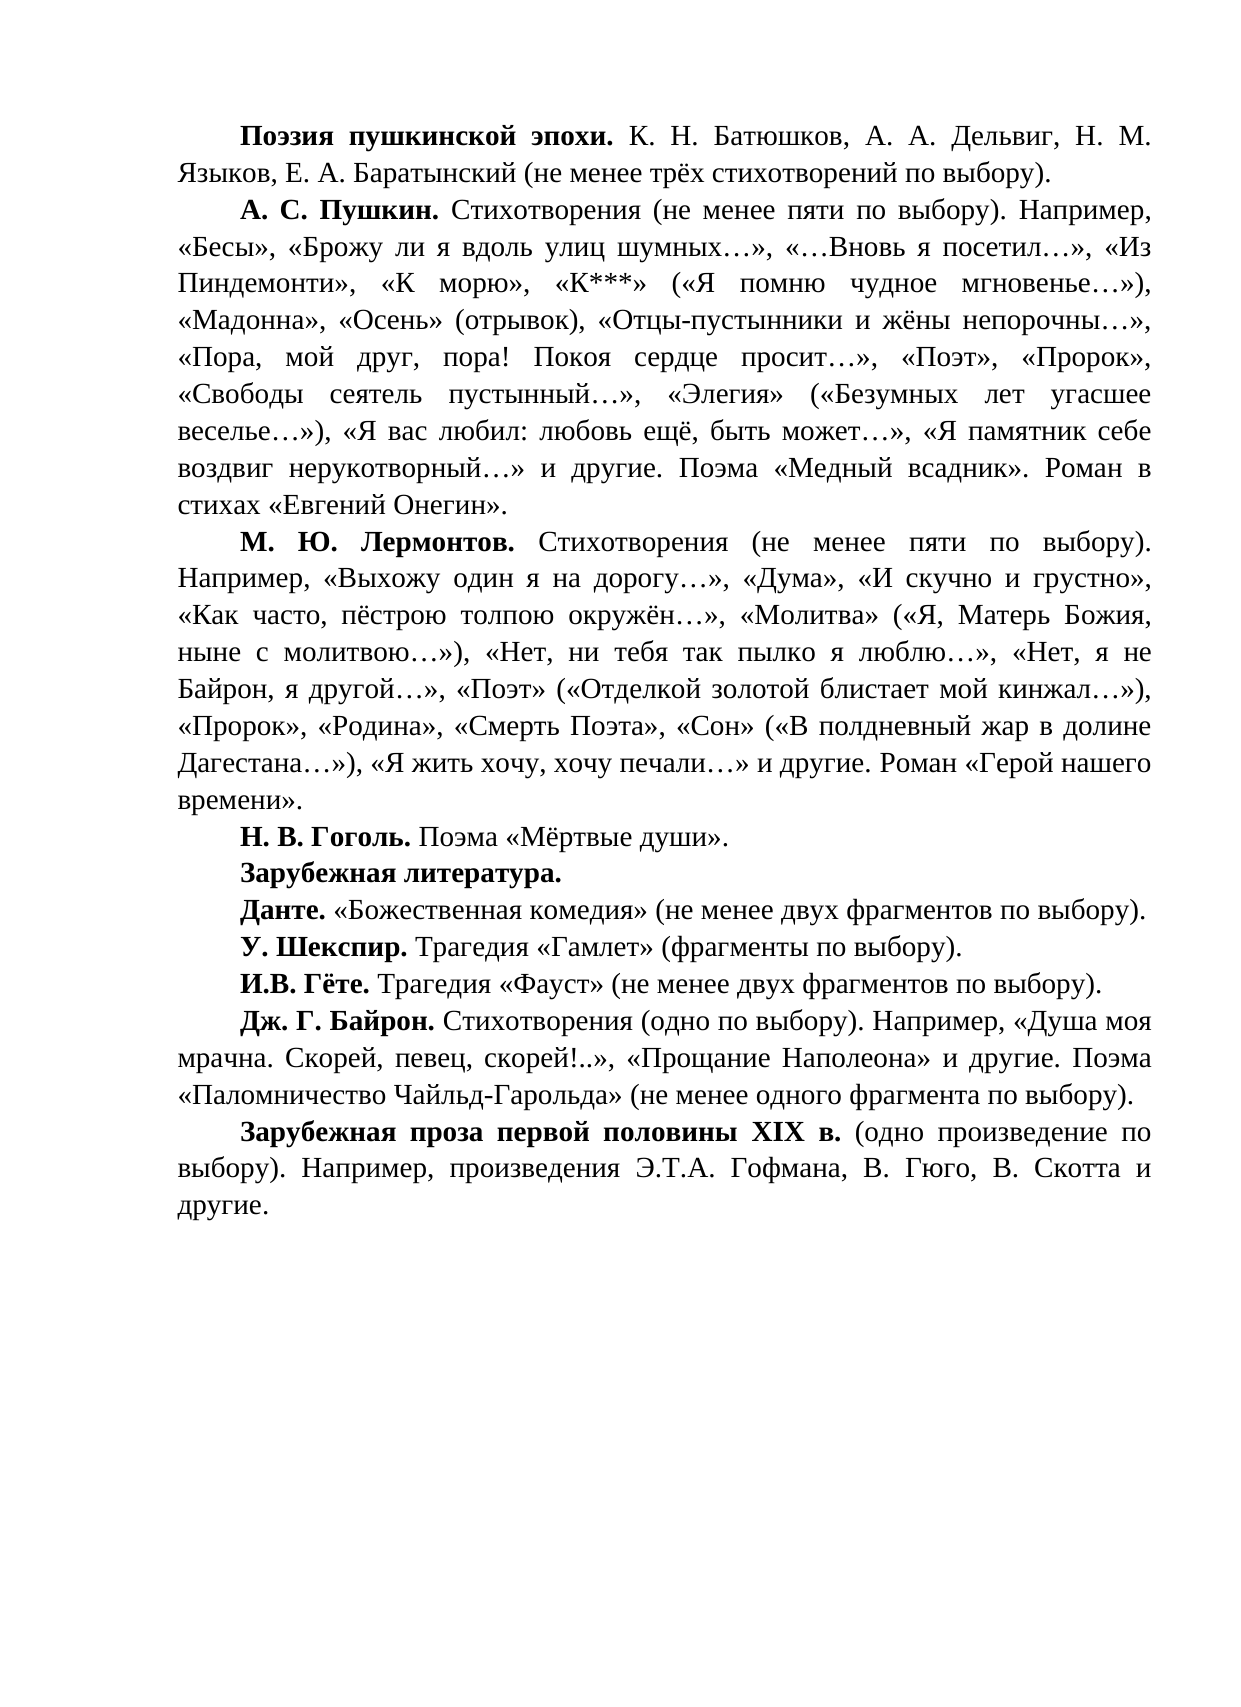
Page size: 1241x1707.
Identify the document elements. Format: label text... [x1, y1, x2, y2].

text У. Шекспир. Трагедия «Гамлет» (фрагменты по выбору). [177, 929, 1152, 963]
text Зарубежная проза первой половины XIX в. (одно произведение по выбору). Например, произведения Э.Т.А. Гофмана, В. Гюго, В. Скотта и другие. [177, 1114, 1152, 1221]
text М. Ю. Лермонтов. Стихотворения (не менее пяти по выбору). Например, «Выхожу один я на дорогу…», «Дума», «И скучно и грустно», «Как часто, пёстрою толпою окружён…», «Молитва» («Я, Матерь Божия, ныне с молитвою…»), «Нет, ни тебя так пылко я люблю…», «Нет, я не Байрон, я другой…», «Поэт» («Отделкой золотой блистает мой кинжал…»), «Пророк», «Родина», «Смерть Поэта», «Сон» («В полдневный жар в долине Дагестана…»), «Я жить хочу, хочу печали…» и другие. Роман «Герой нашего времени». [177, 524, 1152, 815]
text И.В. Гёте. Трагедия «Фауст» (не менее двух фрагментов по выбору). [177, 966, 1152, 1000]
text Данте. «Божественная комедия» (не менее двух фрагментов по выбору). [177, 892, 1152, 926]
text Дж. Г. Байрон. Стихотворения (одно по выбору). Например, «Душа моя мрачна. Скорей, певец, скорей!..», «Прощание Наполеона» и другие. Поэма «Паломничество Чайльд-Гарольда» (не менее одного фрагмента по выбору). [177, 1003, 1152, 1110]
text Н. В. Гоголь. Поэма «Мёртвые души». [177, 819, 1152, 852]
text Поэзия пушкинской эпохи. К. Н. Батюшков, А. А. Дельвиг, Н. М. Языков, Е. А. Баратынский (не менее трёх стихотворений по выбору). [177, 118, 1152, 188]
text А. С. Пушкин. Стихотворения (не менее пяти по выбору). Например, «Бесы», «Брожу ли я вдоль улиц шумных…», «…Вновь я посетил…», «Из Пиндемонти», «К морю», «К***» («Я помню чудное мгновенье…»), «Мадонна», «Осень» (отрывок), «Отцы-пустынники и жёны непорочны…», «Пора, мой друг, пора! Покоя сердце просит…», «Поэт», «Пророк», «Свободы сеятель пустынный…», «Элегия» («Безумных лет угасшее веселье…»), «Я вас любил: любовь ещё, быть может…», «Я памятник себе воздвиг нерукотворный…» и другие. Поэма «Медный всадник». Роман в стихах «Евгений Онегин». [177, 192, 1152, 520]
text Зарубежная литература. [177, 856, 1152, 889]
